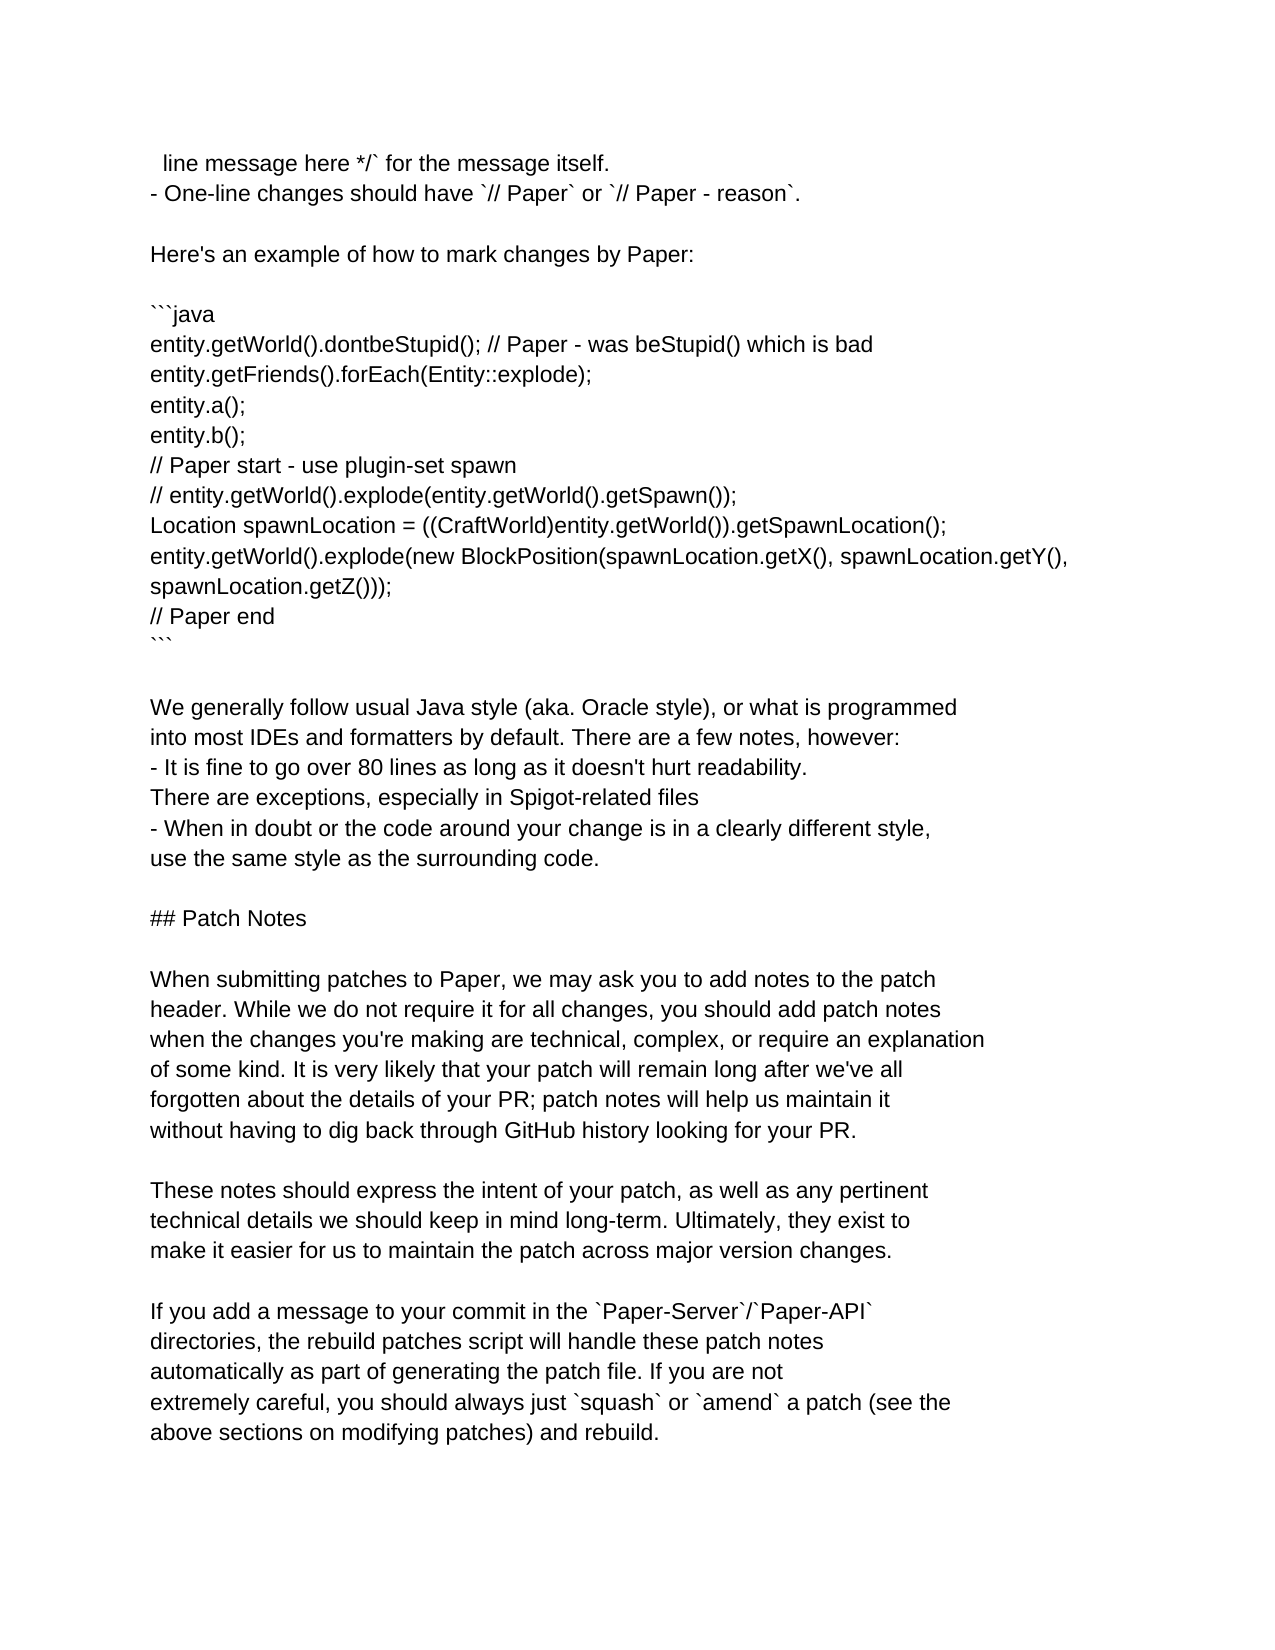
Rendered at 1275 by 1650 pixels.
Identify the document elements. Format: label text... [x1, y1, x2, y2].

text entity.getWorld().explode(new BlockPosition(spawnLocation.getX(), spawnLocation.getY(), spawnLocation.getZ())); [150, 543, 1125, 599]
text of some kind. It is very likely that your patch will remain long after we've all [150, 1056, 1125, 1083]
text extremely careful, you should always just `squash` or `amend` a patch (see the [150, 1388, 1125, 1415]
text entity.getFriends().forEach(Entity::explode); [150, 361, 1125, 388]
text Location spawnLocation = ((CraftWorld)entity.getWorld()).getSpawnLocation(); [150, 512, 1125, 539]
text // entity.getWorld().explode(entity.getWorld().getSpawn()); [150, 482, 1125, 509]
text into most IDEs and formatters by default. There are a few notes, however: [150, 724, 1125, 750]
text If you add a message to your commit in the `Paper-Server`/`Paper-API` [150, 1298, 1125, 1324]
text technical details we should keep in mind long-term. Ultimately, they exist to [150, 1207, 1125, 1234]
text These notes should express the intent of your patch, as well as any pertinent [150, 1177, 1125, 1203]
text - It is fine to go over 80 lines as long as it doesn't hurt readability. [150, 754, 1125, 781]
text Here's an example of how to mark changes by Paper: [150, 241, 1125, 267]
text forgotten about the details of your PR; patch notes will help us maintain it [150, 1086, 1125, 1113]
text There are exceptions, especially in Spigot-related files [150, 784, 1125, 811]
text entity.a(); [150, 392, 1125, 418]
text entity.b(); [150, 422, 1125, 448]
text ```java [150, 301, 1125, 327]
text // Paper end [150, 603, 1125, 629]
text When submitting patches to Paper, we may ask you to add notes to the patch [150, 966, 1125, 992]
text above sections on modifying patches) and rebuild. [150, 1419, 1125, 1445]
text use the same style as the surrounding code. [150, 845, 1125, 871]
text without having to dig back through GitHub history looking for your PR. [150, 1117, 1125, 1143]
text ## Patch Notes [150, 905, 1125, 932]
text We generally follow usual Java style (aka. Oracle style), or what is programmed [150, 694, 1125, 720]
text line message here */` for the message itself. [150, 150, 1125, 176]
text automatically as part of generating the patch file. If you are not [150, 1358, 1125, 1385]
text header. While we do not require it for all changes, you should add patch notes [150, 996, 1125, 1022]
text make it easier for us to maintain the patch across major version changes. [150, 1237, 1125, 1264]
text // Paper start - use plugin-set spawn [150, 452, 1125, 478]
text - When in doubt or the code around your change is in a clearly different style, [150, 814, 1125, 841]
text directories, the rebuild patches script will handle these patch notes [150, 1328, 1125, 1354]
text entity.getWorld().dontbeStupid(); // Paper - was beStupid() which is bad [150, 331, 1125, 358]
text - One-line changes should have `// Paper` or `// Paper - reason`. [150, 180, 1125, 207]
text when the changes you're making are technical, complex, or require an explanation [150, 1026, 1125, 1052]
text ``` [150, 633, 1125, 660]
